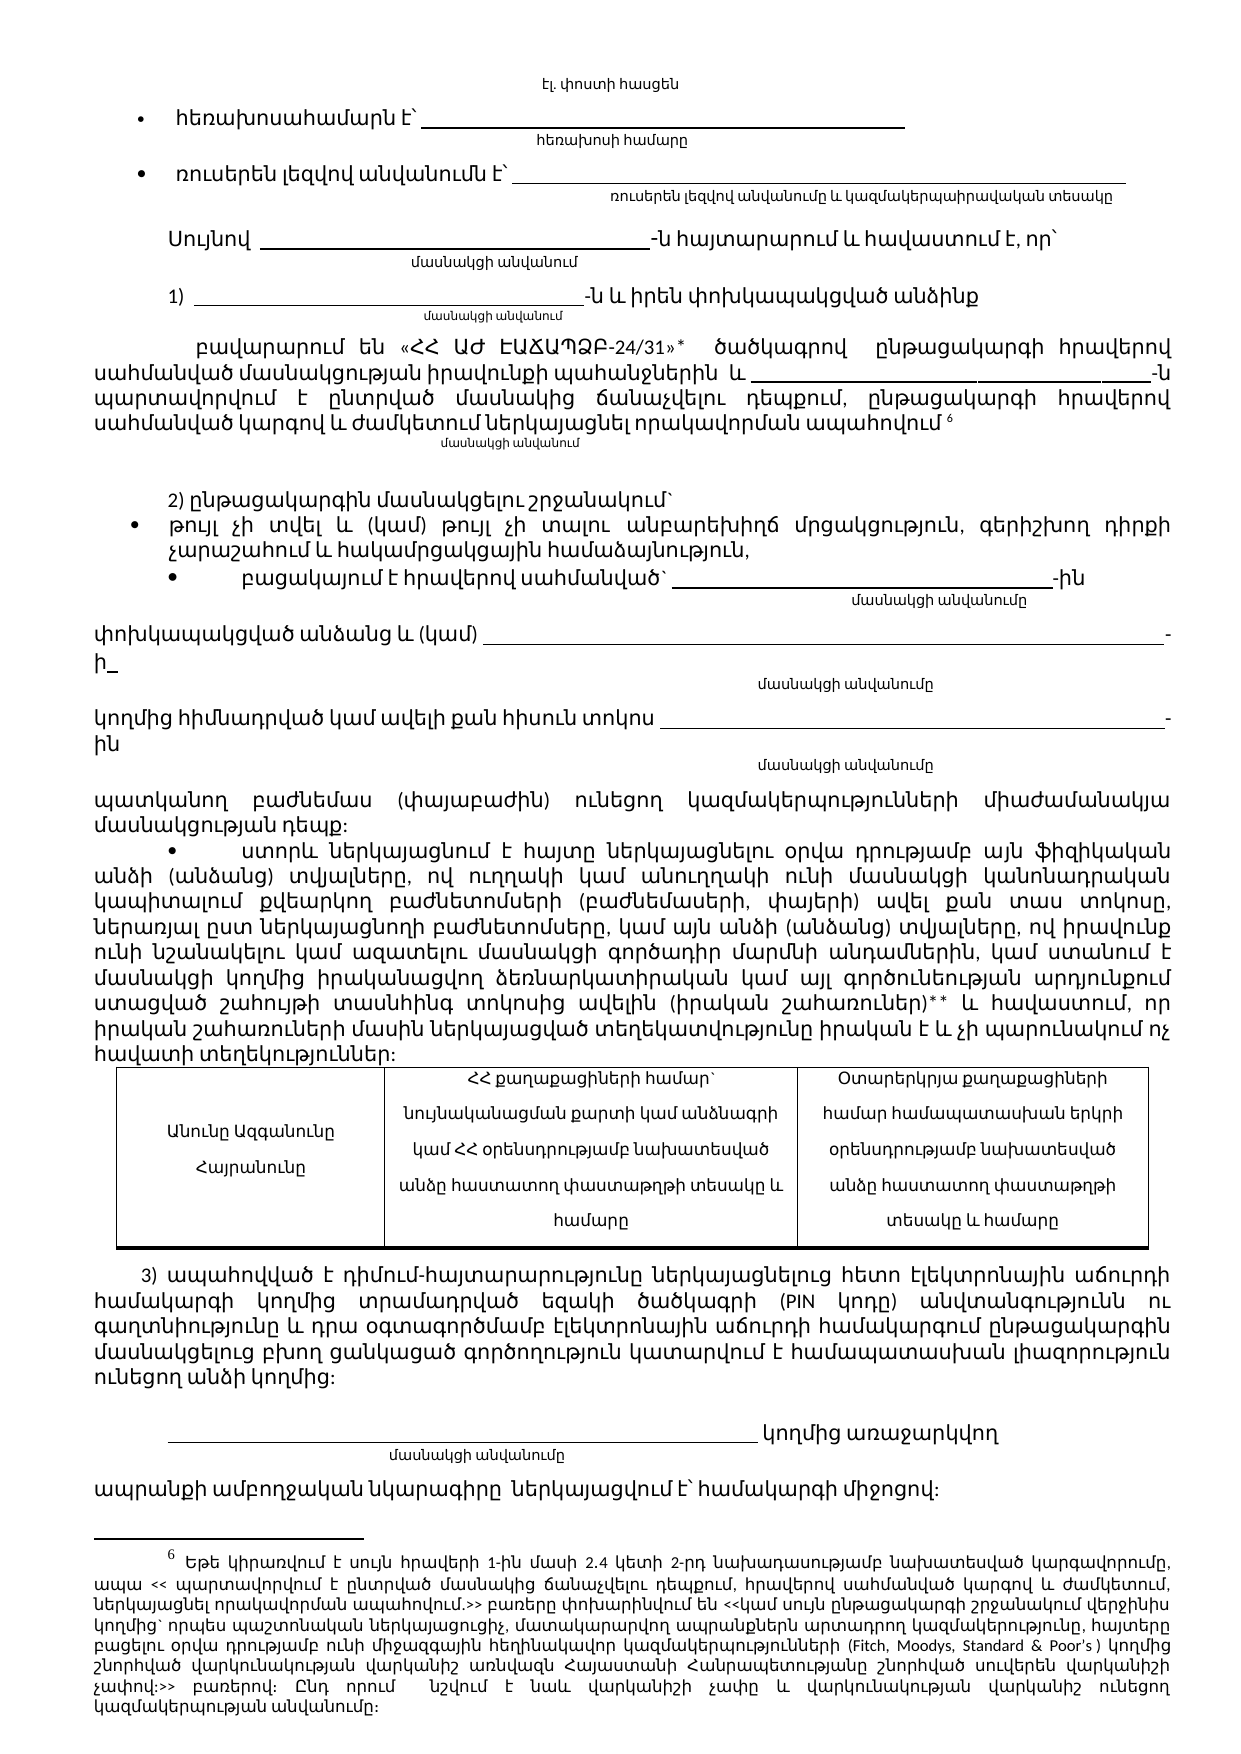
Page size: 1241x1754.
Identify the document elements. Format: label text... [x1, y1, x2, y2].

text 2) ընթացակարգին մասնակցելու շրջանակում` [94, 487, 1171, 512]
table_header Օտարերկրյա քաղաքացիների համար համապատասխան երկրի օրենսդրությամբ նախատեսված անձը հաստատող փաստաթղթի տեսակը և համարը [798, 1068, 1148, 1246]
list թույլ չի տվել և (կամ) թույլ չի տալու անբարեխիղճ մրցակցություն, գերիշխող դիրքի չարաշահում և հակամրցակցային համաձայնություն, [131, 512, 1171, 563]
text էլ. փոստի հասցեն [94, 75, 1171, 106]
table_header Անունը Ազգանունը Հայրանունը [117, 1068, 384, 1246]
text ռուսերեն լեզվով անվանումը և կազմակերպաիրավական տեսակը [536, 187, 1171, 217]
text կողմից առաջարկվող [94, 1420, 1171, 1446]
text հեռախոսի համարը [462, 131, 1171, 161]
text մասնակցի անվանումը [94, 591, 1171, 622]
table_header ՀՀ քաղաքացիների համար` նույնականացման քարտի կամ անձնագրի կամ ՀՀ օրենսդրությամբ նախատեսված անձը հաստատող փաստաթղթի տեսակը և համարը [385, 1068, 797, 1246]
list բացակայում է հրավերով սահմանված` -ին [94, 563, 1171, 591]
text ապրանքի ամբողջական նկարագիրը ներկայացվում է՝ համակարգի միջոցով: [94, 1476, 1171, 1502]
text 1) -ն և իրեն փոխկապակցված անձինք [94, 283, 1171, 309]
text Սույնով -ն հայտարարում և հավաստում է, որ՝ [94, 222, 1171, 253]
list ստորև ներկայացնում է հայտը ներկայացնելու օրվա դրությամբ այն ֆիզիկական անձի (անձանց) տվյալները, ով ուղղակի կամ անուղղակի ունի մասնակցի կանոնադրական կապիտալում քվեարկող բաժնետոմսերի (բաժնեմասերի, փայերի) ավել քան տաս տոկոսը, ներառյալ ըստ ներկայացնողի բաժնետոմսերը, կամ այն անձի (անձանց) տվյալները, ով իրավունք ունի նշանակելու կամ ազատելու մասնակցի գործադիր մարմնի անդամներին, կամ ստանում է մասնակցի կողմից իրականացվող ձեռնարկատիրական կամ այլ գործունեության արդյունքում ստացված շահույթի տասնհինգ տոկոսից ավելին (իրական շահառուներ)** և հավաստում, որ իրական շահառուների մասին ներկայացված տեղեկատվությունը իրական է և չի պարունակում ոչ հավատի տեղեկություններ: [94, 838, 1171, 1067]
text մասնակցի անվանում [94, 436, 1171, 461]
text մասնակցի անվանումը [94, 675, 1171, 706]
text մասնակցի անվանում [94, 309, 1171, 334]
list հեռախոսահամարն է՝ [138, 106, 1171, 131]
text բավարարում են «ՀՀ ԱԺ ԷԱՃԱՊՁԲ-24/31»* ծածկագրով ընթացակարգի հրավերով սահմանված մասնակցության իրավունքի պահանջներին և -ն պարտավորվում է ընտրված մասնակից ճանաչվելու դեպքում, ընթացակարգի հրավերով սահմանված կարգով և ժամկետում ներկայացնել որակավորման ապահովում [94, 334, 1171, 436]
text կողմից հիմնադրված կամ ավելի քան հիսուն տոկոս -ին [94, 706, 1171, 756]
text փոխկապակցված անձանց և (կամ) -ի [94, 622, 1171, 675]
list ռուսերեն լեզվով անվանումն է՝ [138, 161, 1171, 187]
text մասնակցի անվանումը [94, 1446, 1171, 1476]
text մասնակցի անվանումը [94, 756, 1171, 787]
text պատկանող բաժնեմաս (փայաբաժին) ունեցող կազմակերպությունների միաժամանակյա մասնակցության դեպք: [94, 787, 1171, 838]
text մասնակցի անվանում [94, 253, 1171, 283]
text 3) ապահովված է դիմում-հայտարարությունը ներկայացնելուց հետո էլեկտրոնային աճուրդի համակարգի կողմից տրամադրված եզակի ծածկագրի (PIN կոդը) անվտանգությունն ու գաղտնիությունը և դրա օգտագործմամբ էլեկտրոնային աճուրդի համակարգում ընթացակարգին մասնակցելուց բխող ցանկացած գործողություն կատարվում է համապատասխան լիազորություն ունեցող անձի կողմից: [94, 1263, 1171, 1390]
